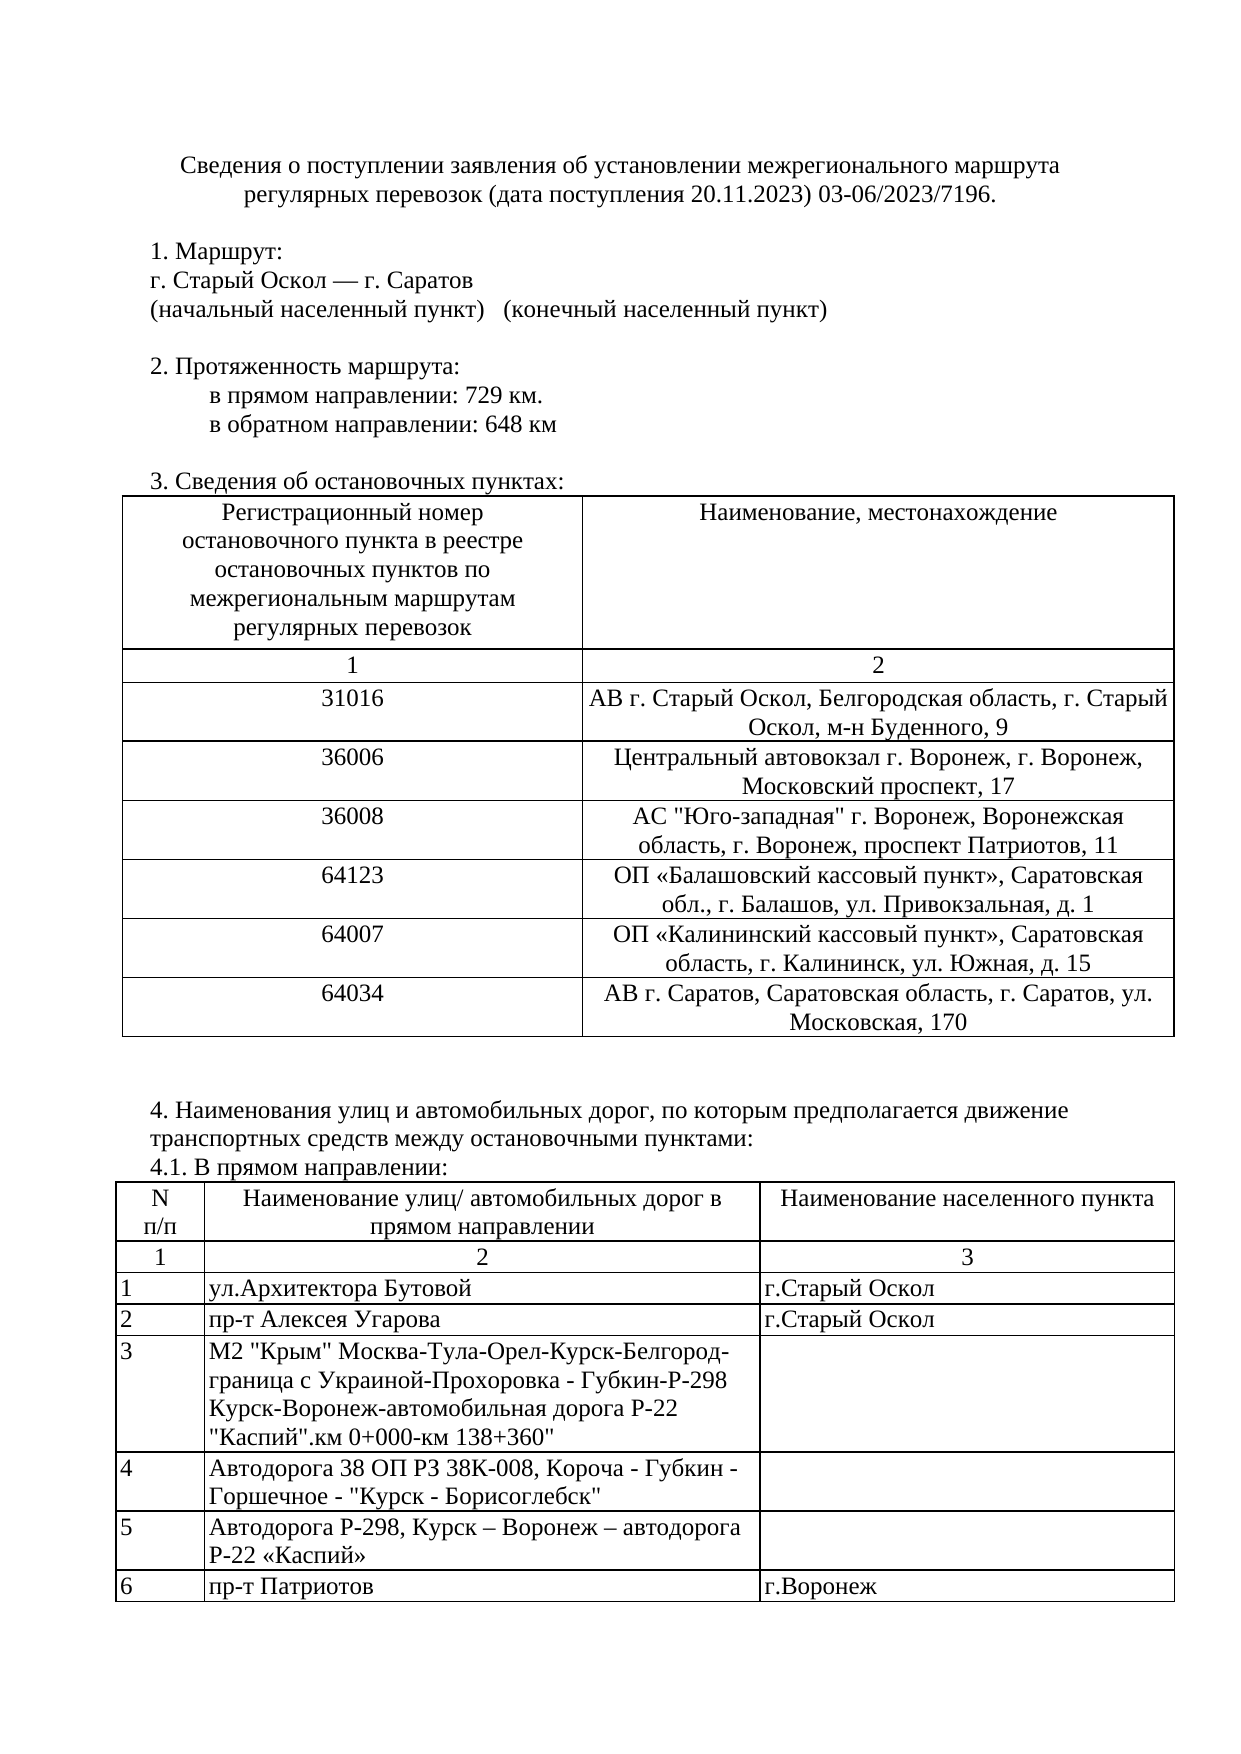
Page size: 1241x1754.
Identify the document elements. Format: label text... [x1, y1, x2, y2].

table_cell [761, 1336, 1174, 1451]
table_cell АВ г. Саратов, Саратовская область, г. Саратов, ул. Московская, 170 [583, 978, 1173, 1036]
text (начальный населенный пункт) (конечный населенный пункт) [150, 294, 1090, 322]
table_header N п/п [117, 1183, 204, 1240]
table_cell г.Воронеж [761, 1571, 1174, 1601]
table_cell пр-т Патриотов [205, 1571, 759, 1601]
text 4.1. В прямом направлении: [150, 1152, 1090, 1181]
table_cell ОП «Балашовский кассовый пункт», Саратовская обл., г. Балашов, ул. Привокзальная, д. 1 [583, 860, 1173, 918]
table_cell 1 [117, 1273, 204, 1303]
table_cell АВ г. Старый Оскол, Белгородская область, г. Старый Оскол, м-н Буденного, 9 [583, 683, 1173, 740]
table_cell 5 [117, 1512, 204, 1569]
table_header Наименование, местонахождение [583, 497, 1173, 648]
table_cell г.Старый Оскол [761, 1273, 1174, 1303]
table_cell 2 [205, 1242, 759, 1272]
table_cell ОП «Калининский кассовый пункт», Саратовская область, г. Калининск, ул. Южная, д. 15 [583, 919, 1173, 977]
table_header Наименование населенного пункта [761, 1183, 1174, 1240]
table_cell 31016 [123, 683, 582, 740]
text г. Старый Оскол — г. Саратов [150, 265, 1090, 294]
table_cell г.Старый Оскол [761, 1305, 1174, 1334]
table_header Наименование улиц/ автомобильных дорог в прямом направлении [205, 1183, 759, 1240]
table_cell Центральный автовокзал г. Воронеж, г. Воронеж, Московский проспект, 17 [583, 742, 1173, 799]
table_cell ул.Архитектора Бутовой [205, 1273, 759, 1303]
table_cell Автодорога Р-298, Курск – Воронеж – автодорога Р-22 «Каспий» [205, 1512, 759, 1569]
table_cell 3 [761, 1242, 1174, 1272]
table_header Регистрационный номер остановочного пункта в реестре остановочных пунктов по межрегиональным маршрутам регулярных перевозок [123, 497, 582, 648]
table_cell 36006 [123, 742, 582, 799]
table_cell 2 [583, 650, 1173, 681]
table_cell пр-т Алексея Угарова [205, 1305, 759, 1334]
text в прямом направлении: 729 км. [150, 380, 1090, 409]
table_cell 36008 [123, 801, 582, 858]
table_cell 64007 [123, 919, 582, 977]
table_cell 1 [123, 650, 582, 681]
table_cell 3 [117, 1336, 204, 1451]
table_cell 1 [117, 1242, 204, 1272]
table_cell 6 [117, 1571, 204, 1601]
table_cell 64123 [123, 860, 582, 918]
table_cell [761, 1453, 1174, 1510]
table_cell М2 "Крым" Москва-Тула-Орел-Курск-Белгород-граница с Украиной-Прохоровка - Губкин-Р-298 Курск-Воронеж-автомобильная дорога Р-22 "Каспий".км 0+000-км 138+360" [205, 1336, 759, 1451]
text 3. Сведения об остановочных пунктах: [150, 466, 1090, 495]
text 1. Маршрут: [150, 236, 1090, 265]
text 4. Наименования улиц и автомобильных дорог, по которым предполагается движение транспортных средств между остановочными пунктами: [150, 1095, 1090, 1152]
text 2. Протяженность маршрута: [150, 351, 1090, 380]
table_cell 2 [117, 1305, 204, 1334]
table_cell Автодорога 38 ОП РЗ 38К-008, Короча - Губкин - Горшечное - "Курск - Борисоглебск" [205, 1453, 759, 1510]
table_cell [761, 1512, 1174, 1569]
table_cell 64034 [123, 978, 582, 1036]
text в обратном направлении: 648 км [150, 409, 1090, 437]
table_cell АС "Юго-западная" г. Воронеж, Воронежская область, г. Воронеж, проспект Патриотов, 11 [583, 801, 1173, 858]
text Сведения о поступлении заявления об установлении межрегионального маршрута регулярных перевозок (дата поступления 20.11.2023) 03-06/2023/7196. [150, 150, 1090, 207]
table_cell 4 [117, 1453, 204, 1510]
